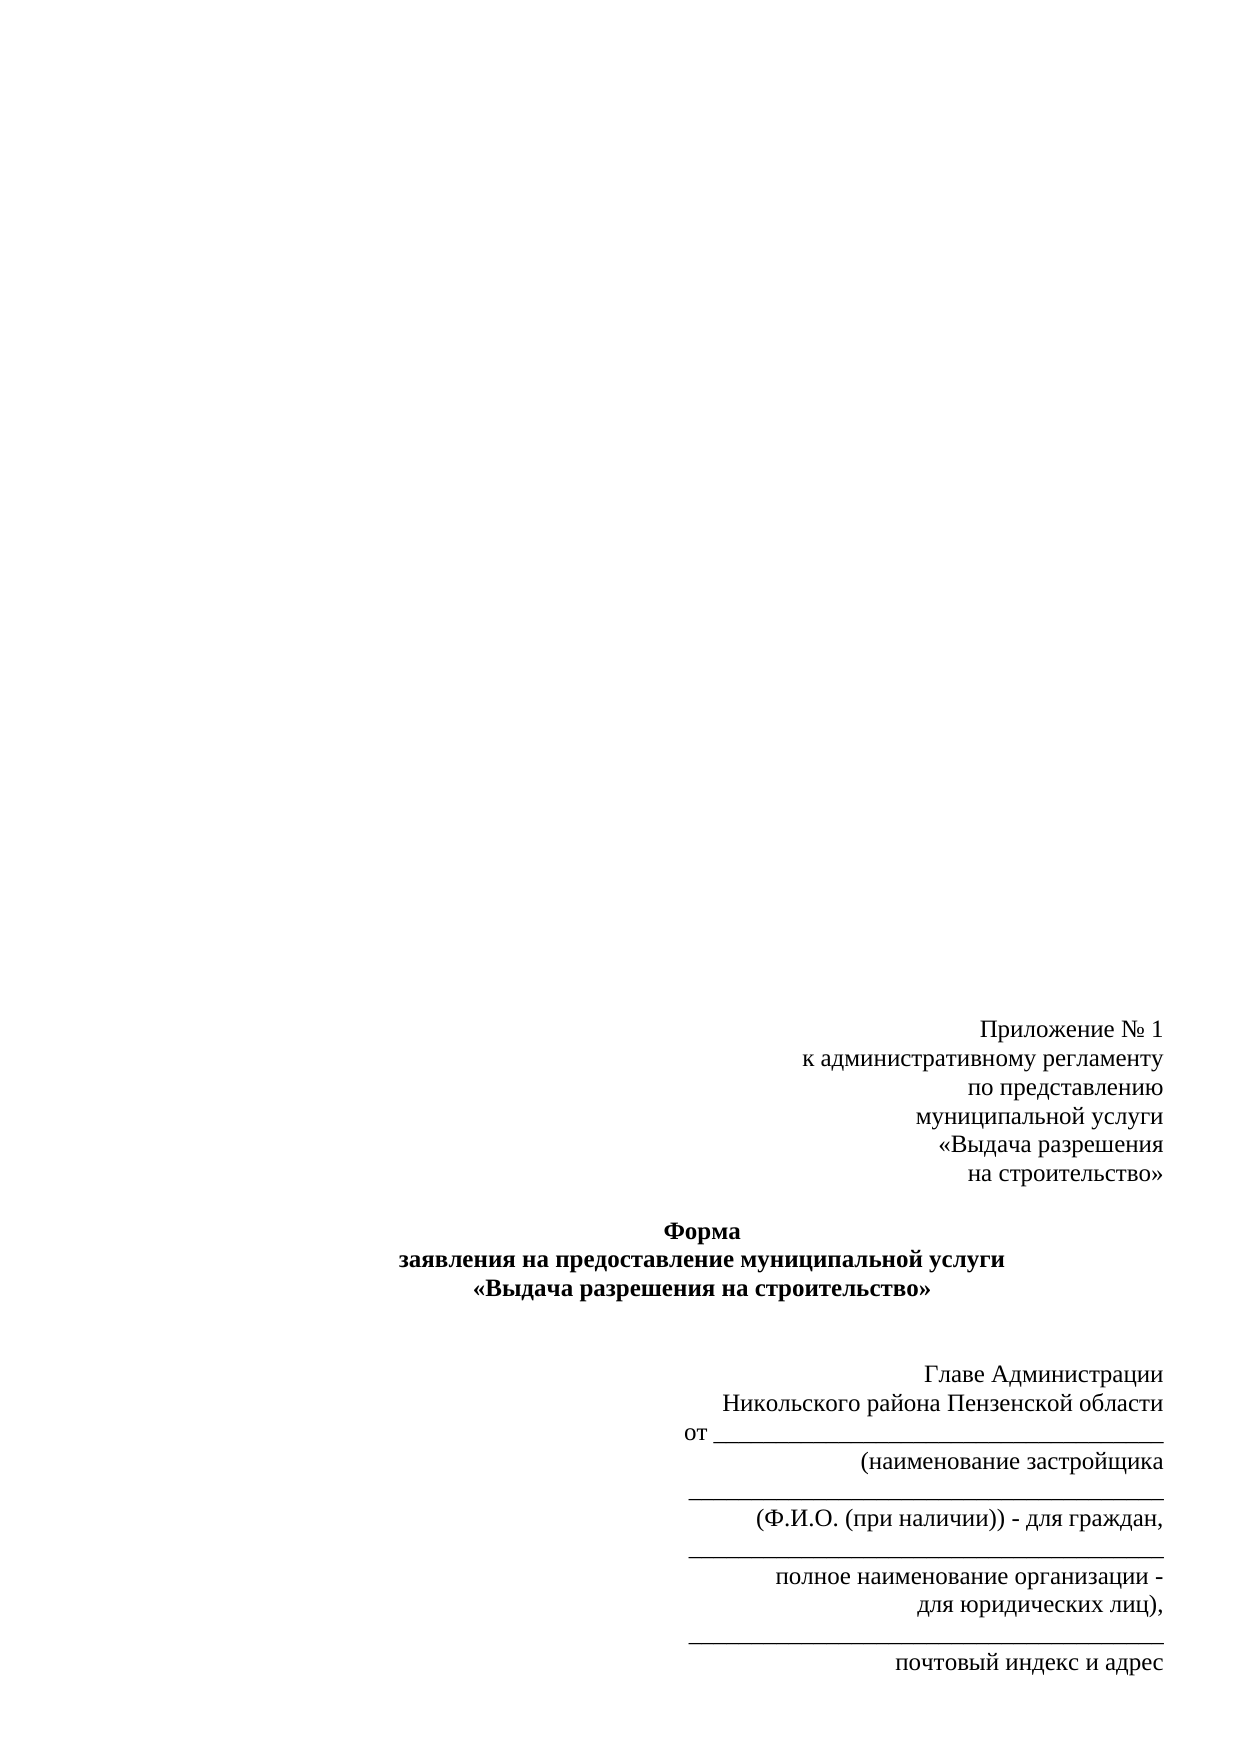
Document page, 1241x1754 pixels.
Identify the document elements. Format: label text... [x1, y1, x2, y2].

text полное наименование организации - [165, 1561, 1163, 1589]
text для юридических лиц), [165, 1589, 1163, 1618]
text (наименование застройщика [165, 1446, 1163, 1474]
text Главе Администрации [165, 1359, 1163, 1388]
text по представлению [165, 1072, 1163, 1101]
text ______________________________________ [165, 1618, 1163, 1647]
text ______________________________________ [165, 1474, 1163, 1503]
text Никольского района Пензенской области [165, 1388, 1163, 1417]
text Приложение № 1 [165, 1014, 1163, 1043]
text почтовый индекс и адрес [165, 1647, 1163, 1676]
text заявления на предоставление муниципальной услуги [165, 1244, 1163, 1273]
text от ____________________________________ [165, 1417, 1163, 1446]
text «Выдача разрешения на строительство» [165, 1273, 1163, 1302]
text муниципальной услуги [165, 1101, 1163, 1129]
text Форма [165, 1216, 1163, 1244]
text «Выдача разрешения [165, 1129, 1163, 1158]
text к административному регламенту [165, 1043, 1163, 1072]
text ______________________________________ [165, 1532, 1163, 1561]
text на строительство» [165, 1158, 1163, 1187]
text (Ф.И.О. (при наличии)) - для граждан, [165, 1503, 1163, 1532]
